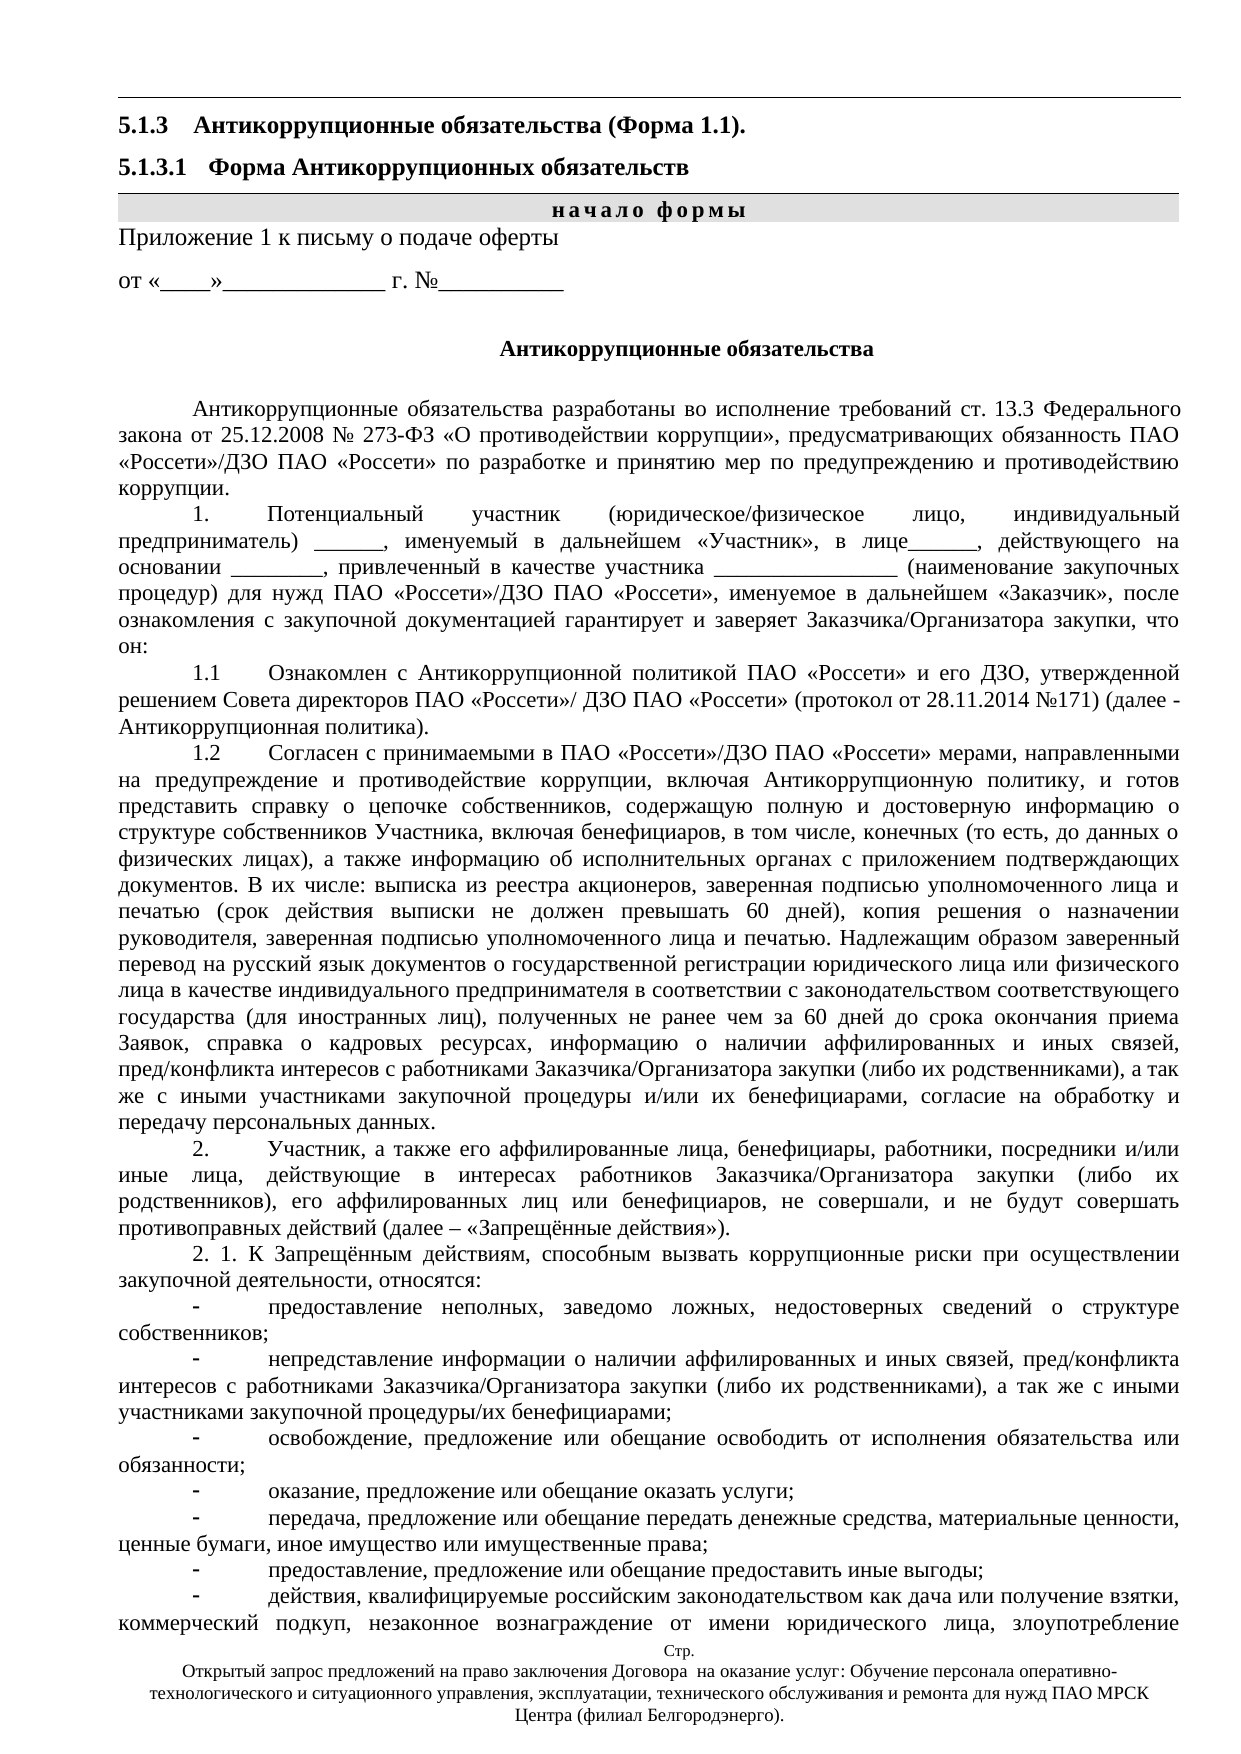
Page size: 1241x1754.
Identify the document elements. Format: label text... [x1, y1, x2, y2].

list предоставление неполных, заведомо ложных, недостоверных сведений о структуре собственников; [118, 1293, 1181, 1345]
text 1.1 Ознакомлен с Антикоррупционной политикой ПАО «Россети» и его ДЗО, утвержденной решением Совета директоров ПАО «Россети»/ ДЗО ПАО «Россети» (протокол от 28.11.2014 №171) (далее - Антикоррупционная политика). [118, 658, 1181, 739]
text 2. 1. К Запрещённым действиям, способным вызвать коррупционные риски при осуществлении закупочной деятельности, относятся: [118, 1240, 1181, 1293]
list оказание, предложение или обещание оказать услуги; [118, 1477, 1181, 1503]
text Антикоррупционные обязательства [118, 335, 1181, 361]
list Участник, а также его аффилированные лица, бенефициары, работники, посредники и/или иные лица, действующие в интересах работников Заказчика/Организатора закупки (либо их родственников), его аффилированных лиц или бенефициаров, не совершали, и не будут совершать противоправных действий (далее – «Запрещённые действия»). [118, 1134, 1181, 1240]
subtitle Антикоррупционные обязательства (Форма 1.1). [118, 111, 1181, 139]
list передача, предложение или обещание передать денежные средства, материальные ценности, ценные бумаги, иное имущество или имущественные права; [118, 1503, 1181, 1556]
text начало формы [118, 194, 1179, 222]
text Приложение 1 к письму о подаче оферты [118, 222, 1181, 251]
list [118, 1583, 1181, 1635]
list Потенциальный участник (юридическое/физическое лицо, индивидуальный предприниматель) ______, именуемый в дальнейшем «Участник», в лице______, действующего на основании ________, привлеченный в качестве участника ________________ (наименование закупочных процедур) для нужд ПАО «Россети»/ДЗО ПАО «Россети», именуемое в дальнейшем «Заказчик», после ознакомления с закупочной документацией гарантирует и заверяет Заказчика/Организатора закупки, что он: [118, 500, 1181, 658]
text от «____»_____________ г. №__________ [118, 266, 1181, 294]
subtitle Форма Антикоррупционных обязательств [118, 152, 1181, 181]
list предоставление, предложение или обещание предоставить иные выгоды; [118, 1556, 1181, 1583]
text Антикоррупционные обязательства разработаны во исполнение требований ст. 13.3 Федерального закона от 25.12.2008 № 273-ФЗ «О противодействии коррупции», предусматривающих обязанность ПАО «Россети»/ДЗО ПАО «Россети» по разработке и принятию мер по предупреждению и противодействию коррупции. [118, 395, 1181, 500]
list Согласен с принимаемыми в ПАО «Россети»/ДЗО ПАО «Россети» мерами, направленными на предупреждение и противодействие коррупции, включая Антикоррупционную политику, и готов представить справку о цепочке собственников, содержащую полную и достоверную информацию о структуре собственников Участника, включая бенефициаров, в том числе, конечных (то есть, до данных о физических лицах), а также информацию об исполнительных органах с приложением подтверждающих документов. В их числе: выписка из реестра акционеров, заверенная подписью уполномоченного лица и печатью (срок действия выписки не должен превышать 60 дней), копия решения о назначении руководителя, заверенная подписью уполномоченного лица и печатью. Надлежащим образом заверенный перевод на русский язык документов о государственной регистрации юридического лица или физического лица в качестве индивидуального предпринимателя в соответствии с законодательством соответствующего государства (для иностранных лиц), полученных не ранее чем за 60 дней до срока окончания приема Заявок, справка о кадровых ресурсах, информацию о наличии аффилированных и иных связей, пред/конфликта интересов с работниками Заказчика/Организатора закупки (либо их родственниками), а так же с иными участниками закупочной процедуры и/или их бенефициарами, согласие на обработку и передачу персональных данных. [118, 739, 1181, 1134]
list непредставление информации о наличии аффилированных и иных связей, пред/конфликта интересов с работниками Заказчика/Организатора закупки (либо их родственниками), а так же с иными участниками закупочной процедуры/их бенефициарами; [118, 1345, 1181, 1424]
list освобождение, предложение или обещание освободить от исполнения обязательства или обязанности; [118, 1424, 1181, 1477]
